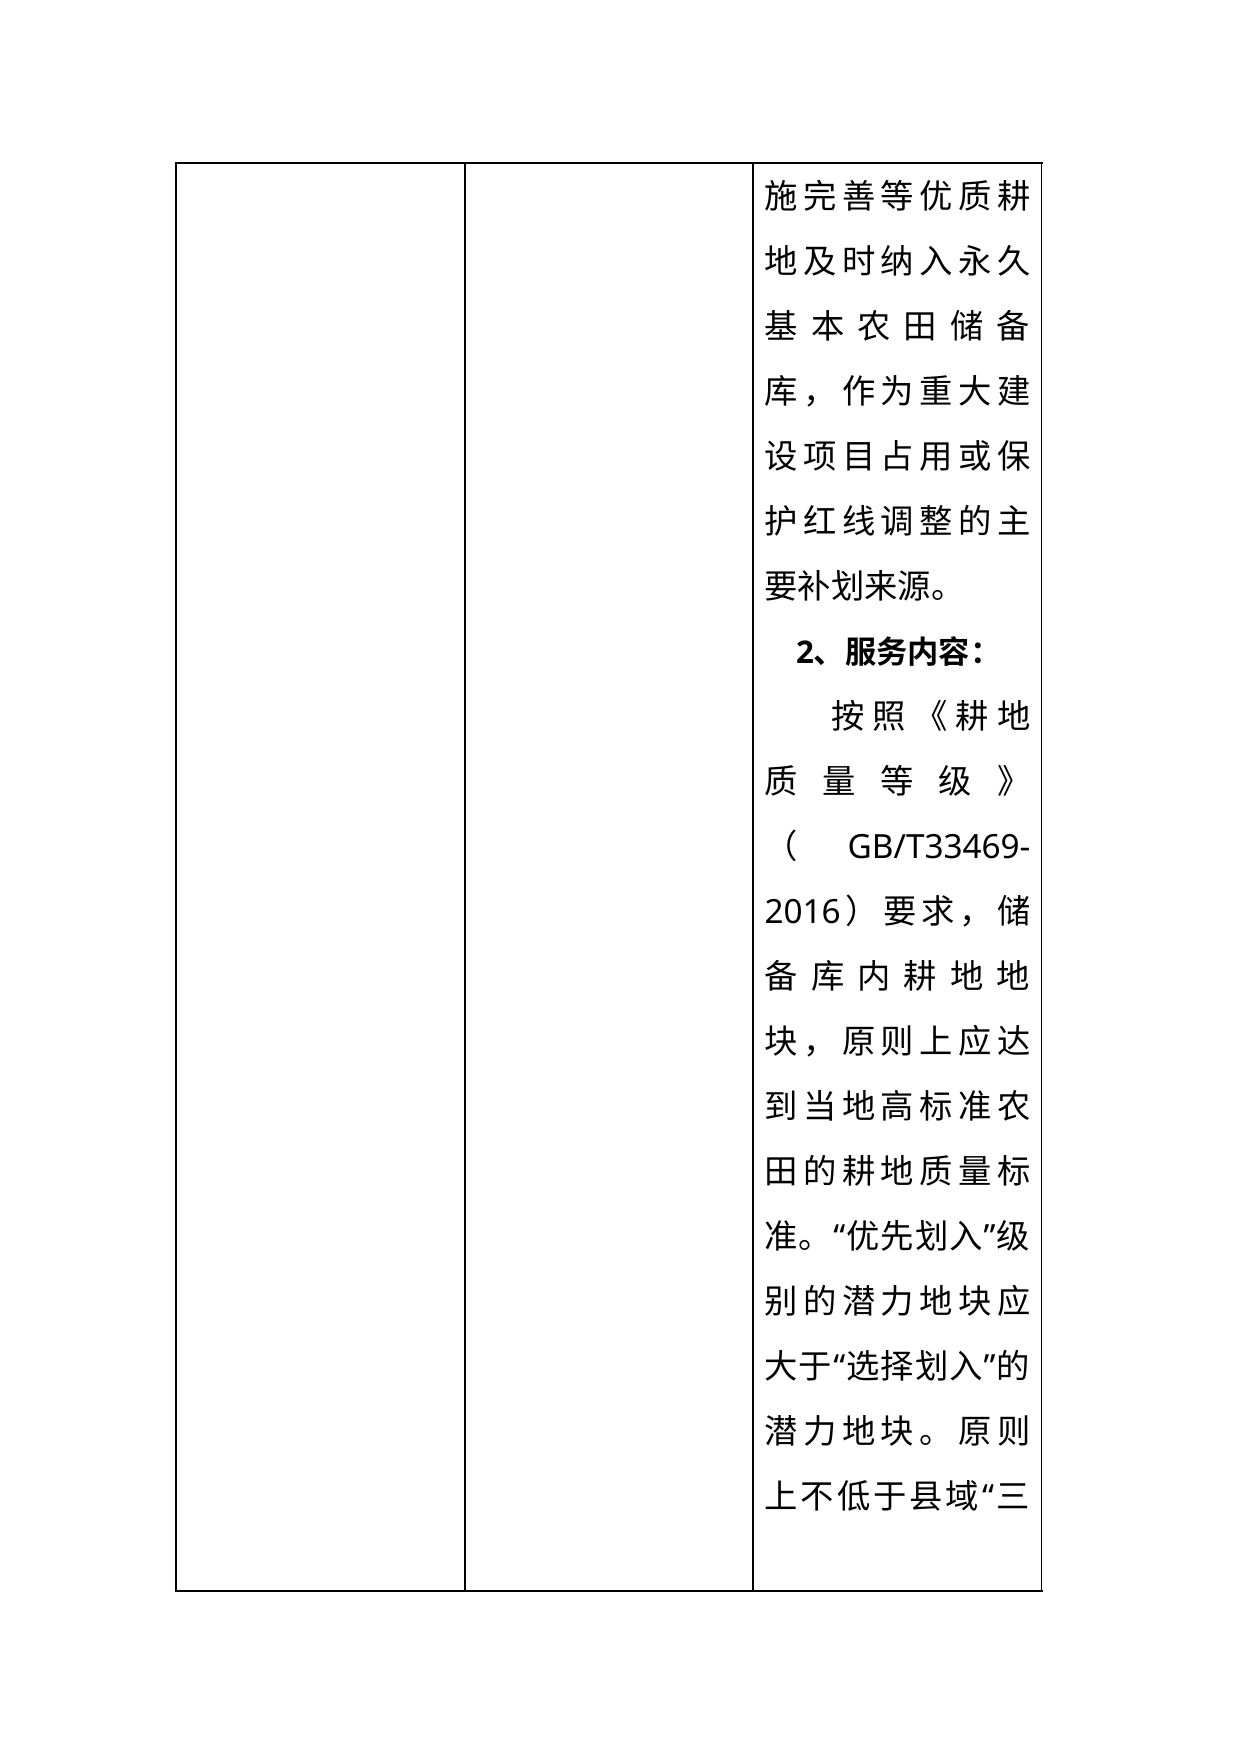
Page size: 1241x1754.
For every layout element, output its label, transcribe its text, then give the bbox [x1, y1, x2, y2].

table_cell [466, 164, 752, 1590]
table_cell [754, 164, 1041, 1590]
table_cell 1 [177, 164, 464, 1590]
